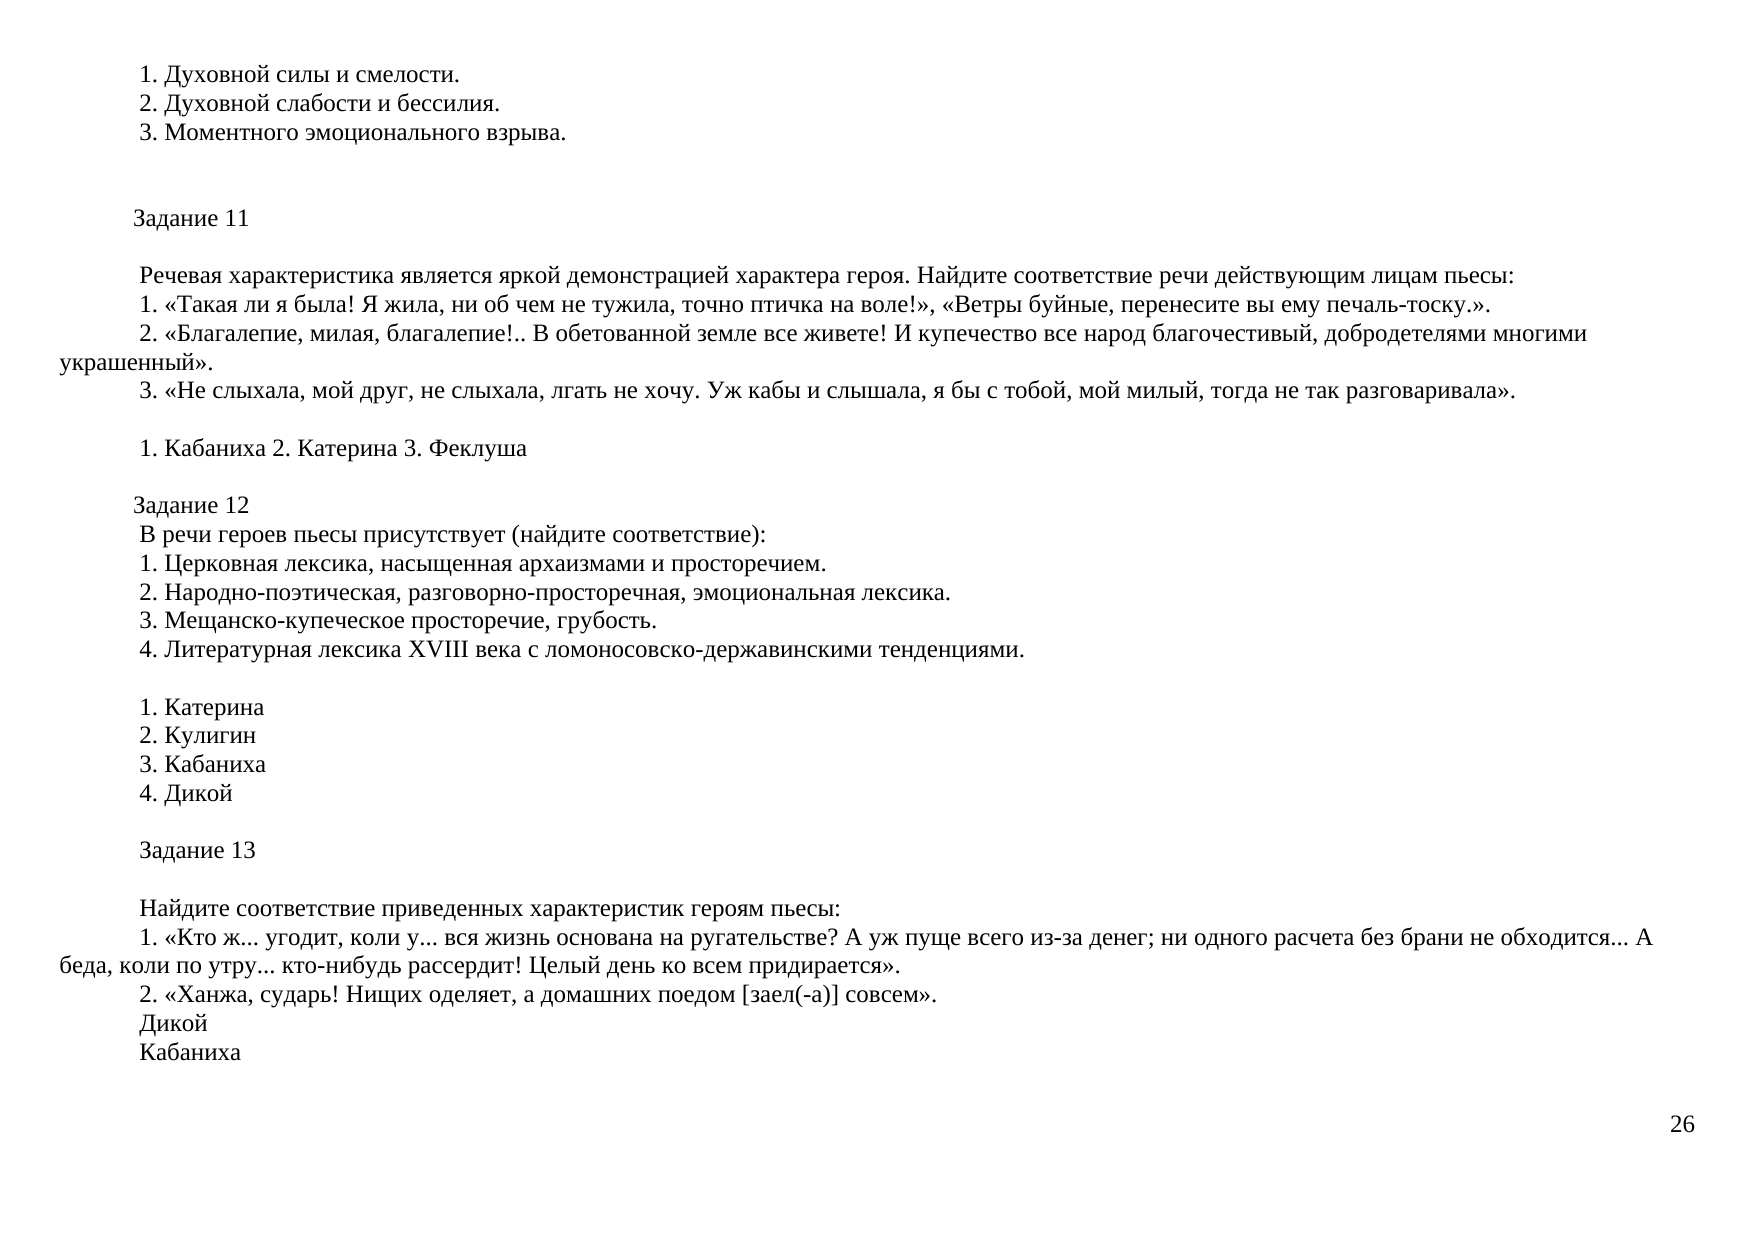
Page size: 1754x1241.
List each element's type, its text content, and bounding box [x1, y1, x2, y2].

text 3. Моментного эмоционального взрыва. [59, 117, 1695, 145]
text 4. Литературная лексика XVIII века с ломоносовско-державинскими тенденциями. [59, 634, 1695, 663]
text Кабаниха [59, 1037, 1695, 1065]
text 1. Церковная лексика, насыщенная архаизмами и просторечием. [59, 548, 1695, 577]
text В речи героев пьесы присутствует (найдите соответствие): [59, 519, 1695, 548]
text 2. Народно-поэтическая, разговорно-просторечная, эмоциональная лексика. [59, 577, 1695, 605]
text 1. «Такая ли я была! Я жила, ни об чем не тужила, точно птичка на воле!», «Ветры буйные, перенесите вы ему печаль-тоску.». [59, 289, 1695, 318]
text Речевая характеристика является яркой демонстрацией характера героя. Найдите соответствие речи действующим лицам пьесы: [59, 260, 1695, 289]
text Найдите соответствие приведенных характеристик героям пьесы: [59, 893, 1695, 922]
text 1. Духовной силы и смелости. [59, 59, 1695, 88]
text 2. Кулигин [59, 720, 1695, 749]
text 1. «Кто ж... угодит, коли у... вся жизнь основана на ругательстве? А уж пуще всего из-за денег; ни одного расчета без брани не обходится... А беда, коли по утру... кто-нибудь рассердит! Целый день ко всем придирается». [59, 922, 1695, 979]
text Дикой [59, 1008, 1695, 1037]
text 3. Мещанско-купеческое просторечие, грубость. [59, 605, 1695, 634]
text 2. Духовной слабости и бессилия. [59, 88, 1695, 117]
text 1. Кабаниха 2. Катерина 3. Феклуша [59, 433, 1695, 462]
text 3. «Не слыхала, мой друг, не слыхала, лгать не хочу. Уж кабы и слышала, я бы с тобой, мой милый, тогда не так разговаривала». [59, 375, 1695, 404]
text Задание 12 [59, 490, 1695, 519]
text 1. Катерина [59, 692, 1695, 720]
text 2. «Ханжа, сударь! Нищих оделяет, а домашних поедом [заел(-а)] совсем». [59, 979, 1695, 1008]
text Задание 13 [59, 835, 1695, 864]
text 4. Дикой [59, 778, 1695, 807]
text 3. Кабаниха [59, 749, 1695, 778]
text 2. «Благалепие, милая, благалепие!.. В обетованной земле все живете! И купечество все народ благочестивый, добродетелями многими украшенный». [59, 318, 1695, 375]
text Задание 11 [59, 203, 1695, 232]
